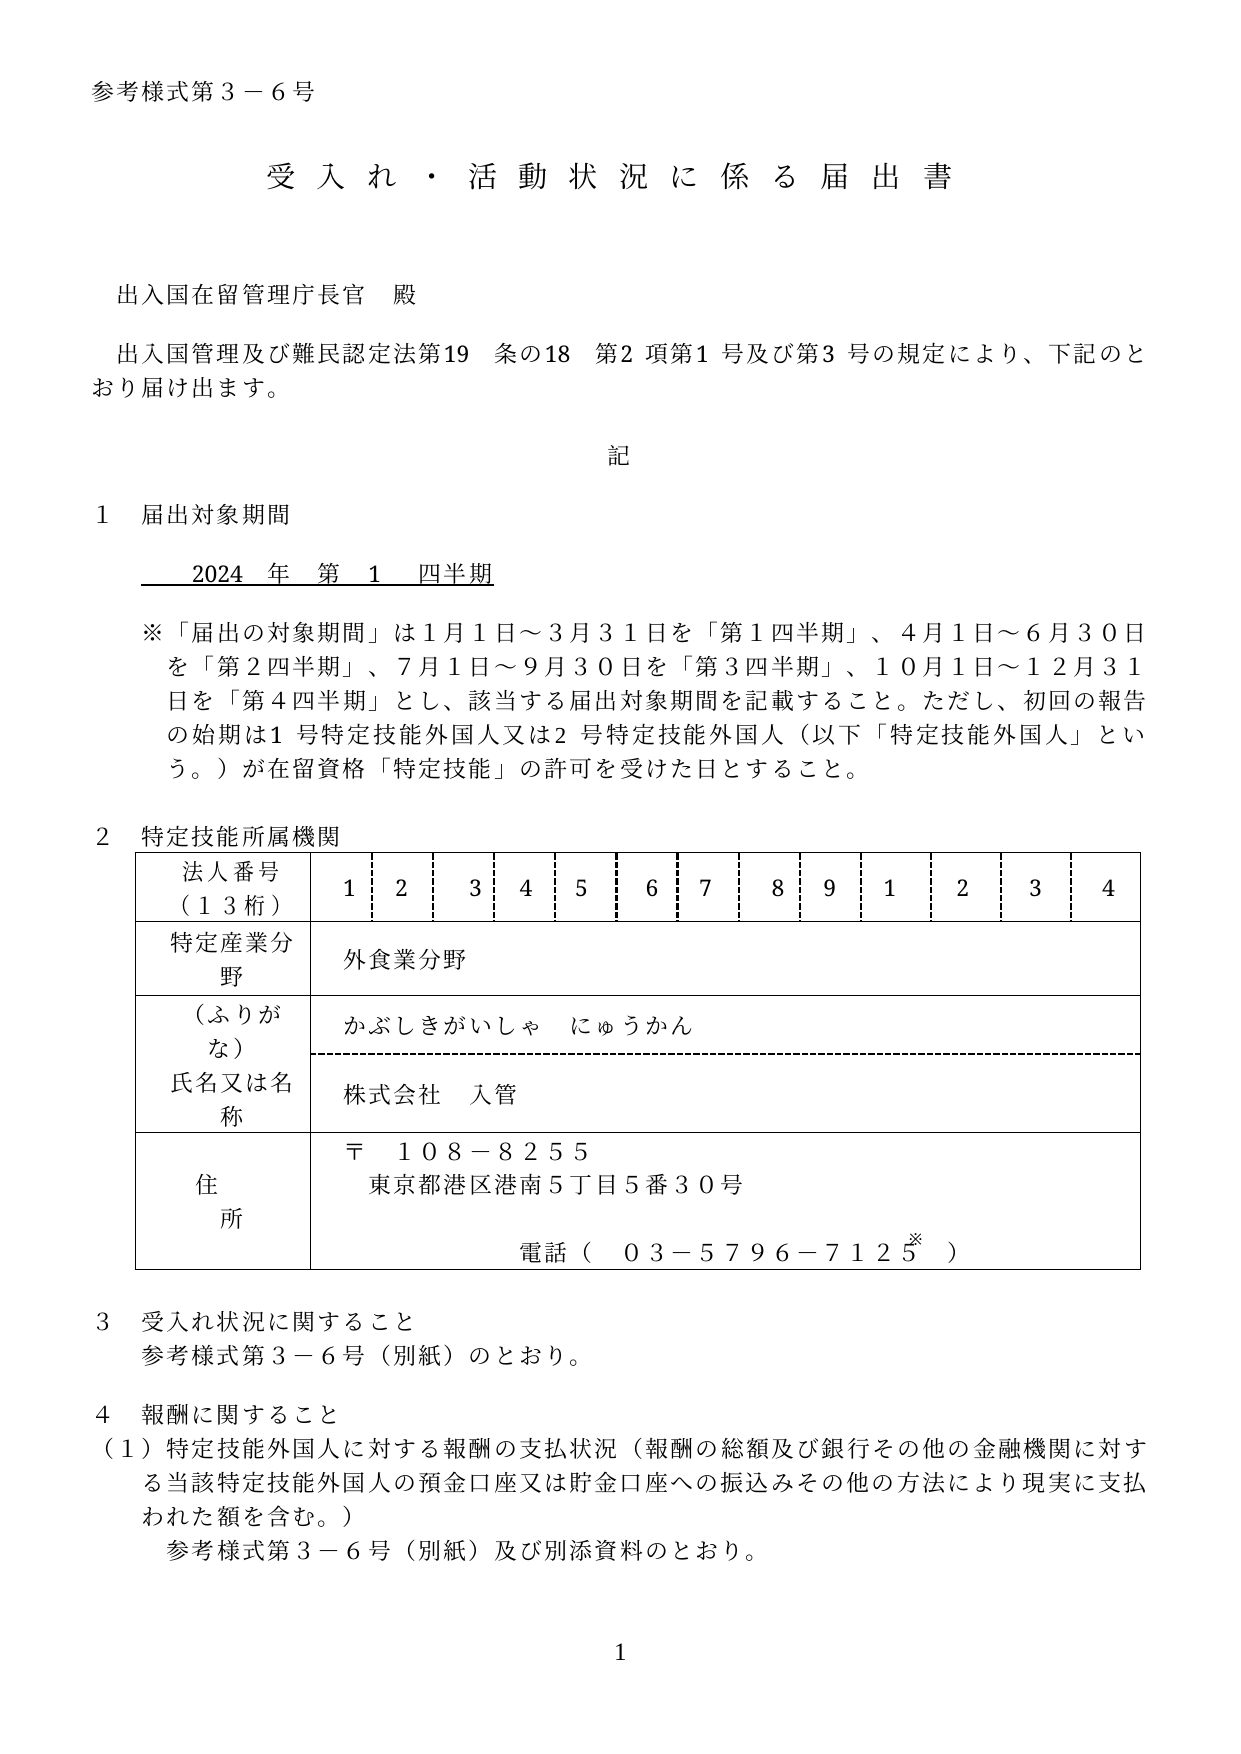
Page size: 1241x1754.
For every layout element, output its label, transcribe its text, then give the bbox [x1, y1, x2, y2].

table_header 1 [861, 853, 931, 921]
table_header 8 [739, 853, 800, 921]
text ２ 特定技能所属機関 [91, 818, 1149, 852]
text １ 届出対象期間 [91, 497, 1149, 531]
text 受入れ・活動状況に係る届出書 [91, 141, 1149, 209]
table_header 4 [1071, 853, 1140, 921]
table_cell 特定産業分野 [136, 922, 310, 995]
table_header 9 [800, 853, 861, 921]
text 出入国管理及び難民認定法第19条の18第2項第1号及び第3号の規定により、下記のとおり届け出ます。 [91, 336, 1149, 404]
text 出入国在留管理庁長官 殿 [91, 277, 1149, 311]
text （１）特定技能外国人に対する報酬の支払状況（報酬の総額及び銀行その他の金融機関に対する当該特定技能外国人の預金口座又は貯金口座への振込みその他の方法により現実に支払われた額を含む。） [91, 1431, 1149, 1533]
table_header 1 [311, 853, 372, 921]
table_header 3 [1001, 853, 1071, 921]
table_cell 外食業分野 [311, 922, 1140, 995]
table_header 5 [555, 853, 616, 921]
text 2024 年 第 1 四半期 [91, 556, 1149, 589]
table_header 7 [678, 853, 739, 921]
table_cell かぶしきがいしゃ にゅうかん [311, 996, 1140, 1052]
text ３ 受入れ状況に関すること [91, 1304, 1149, 1338]
table_header 6 [616, 853, 677, 921]
table_header 3 [433, 853, 494, 921]
table_cell （ふりがな） 氏名又は名称 [136, 996, 310, 1132]
table_cell 〒 １０８－８２５５ 東京都港区港南５丁目５番３０号 電話（ ０３－５７９６－７１２５ ） [311, 1133, 1140, 1269]
text ４ 報酬に関すること [91, 1397, 1149, 1431]
text 参考様式第３－６号 [91, 73, 1149, 107]
text ※「届出の対象期間」は１月１日～３月３１日を「第１四半期」、４月１日～６月３０日を「第２四半期」、７月１日～９月３０日を「第３四半期」、１０月１日～１２月３１日を「第４四半期」とし、該当する届出対象期間を記載すること。ただし、初回の報告の始期は1号特定技能外国人又は2号特定技能外国人（以下「特定技能外国人」という。）が在留資格「特定技能」の許可を受けた日とすること。 [91, 614, 1149, 784]
table_header 4 [494, 853, 555, 921]
text 参考様式第３－６号（別紙）及び別添資料のとおり。 [116, 1533, 1149, 1567]
table_cell 株式会社 入管 [311, 1053, 1140, 1132]
table_header 2 [931, 853, 1001, 921]
table_header 2 [372, 853, 433, 921]
table_cell 住所 [136, 1133, 310, 1269]
table_header 法人番号（１３桁） [136, 853, 310, 921]
text 参考様式第３－６号（別紙）のとおり。 [91, 1338, 1149, 1372]
text 記 [91, 438, 1149, 472]
